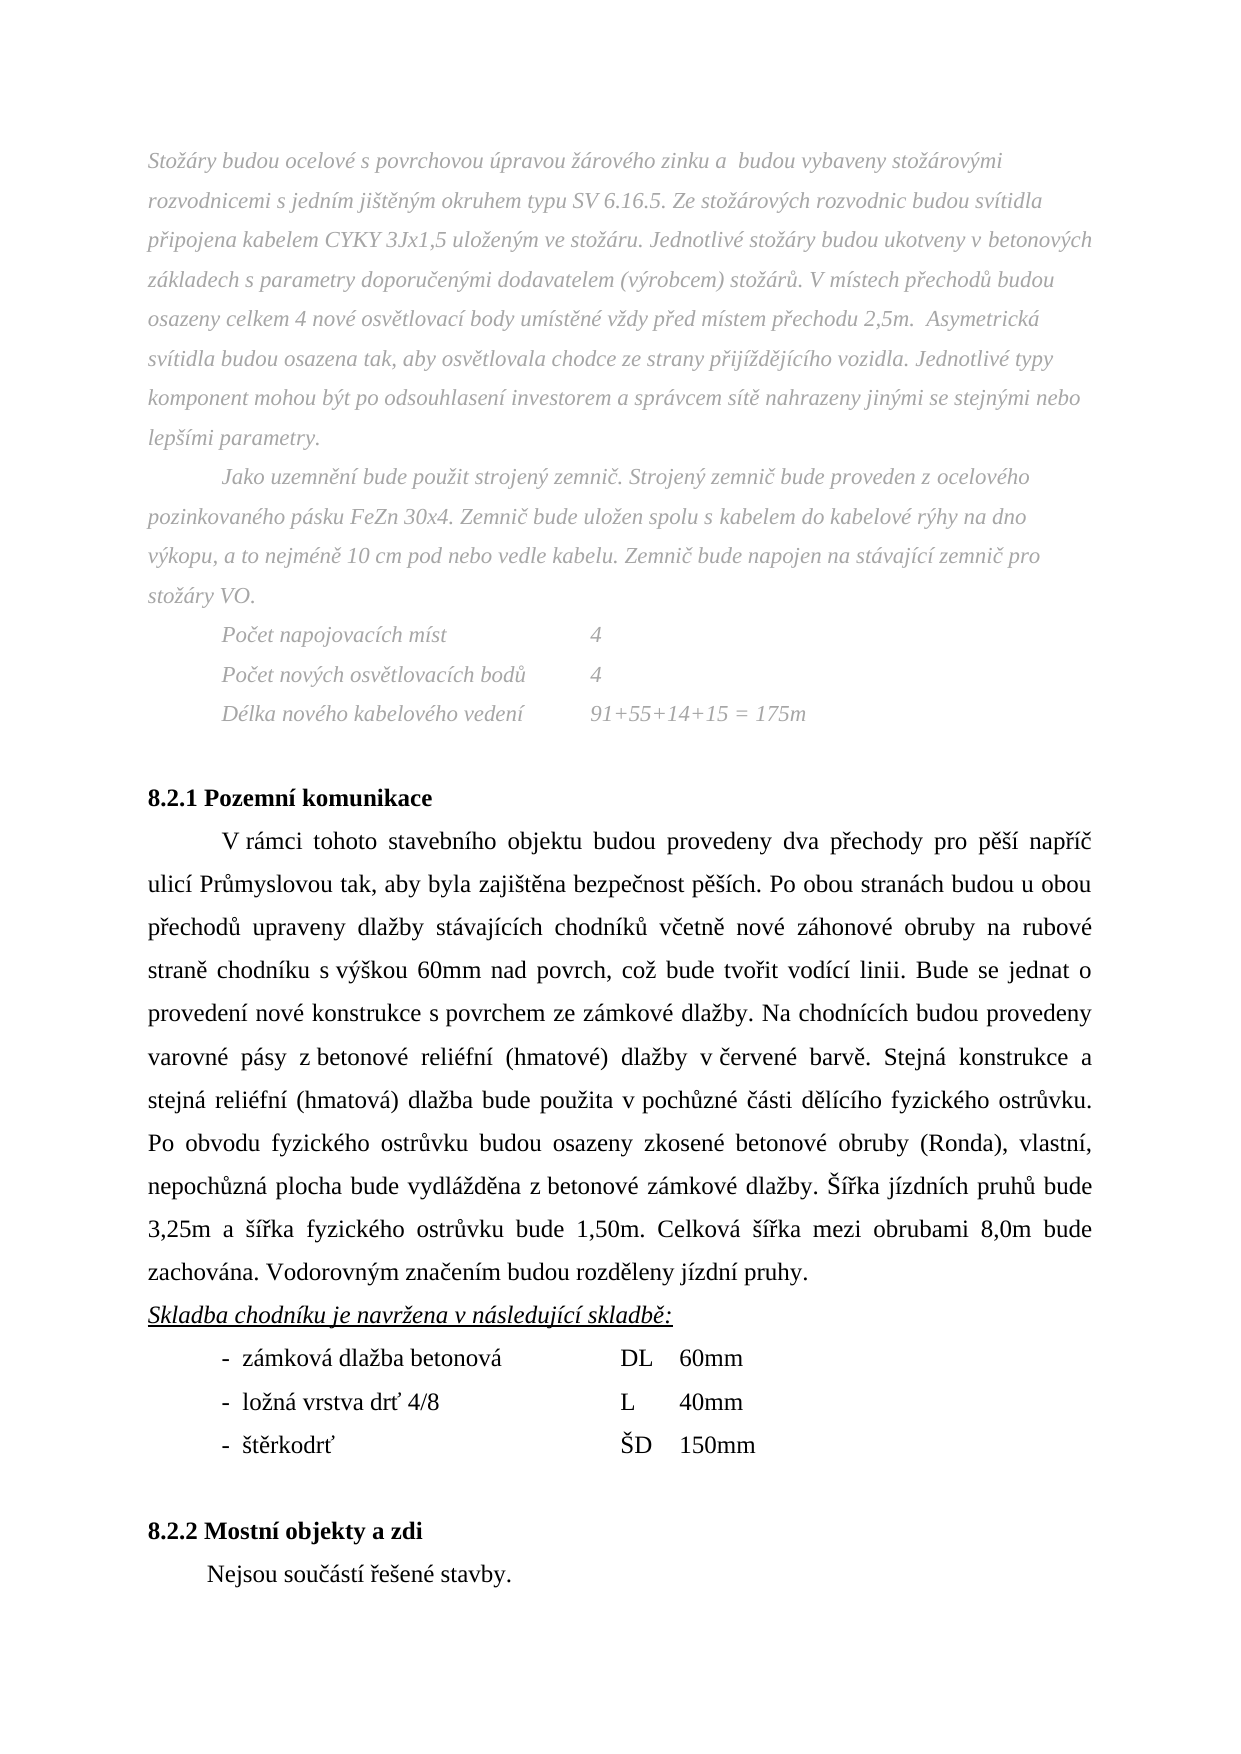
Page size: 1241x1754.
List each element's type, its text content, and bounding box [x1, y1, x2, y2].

text V rámci tohoto stavebního objektu budou provedeny dva přechody pro pěší napříč ulicí Průmyslovou tak, aby byla zajištěna bezpečnost pěších. Po obou stranách budou u obou přechodů upraveny dlažby stávajících chodníků včetně nové záhonové obruby na rubové straně chodníku s výškou 60mm nad povrch, což bude tvořit vodící linii. Bude se jednat o provedení nové konstrukce s povrchem ze zámkové dlažby. Na chodnících budou provedeny varovné pásy z betonové reliéfní (hmatové) dlažby v červené barvě. Stejná konstrukce a stejná reliéfní (hmatová) dlažba bude použita v pochůzné části dělícího fyzického ostrůvku. Po obvodu fyzického ostrůvku budou osazeny zkosené betonové obruby (Ronda), vlastní, nepochůzná plocha bude vydlážděna z betonové zámkové dlažby. Šířka jízdních pruhů bude 3,25m a šířka fyzického ostrůvku bude 1,50m. Celková šířka mezi obrubami 8,0m bude zachována. Vodorovným značením budou rozděleny jízdní pruhy. [148, 826, 1093, 1286]
text Jako uzemnění bude použit strojený zemnič. Strojený zemnič bude proveden z ocelového pozinkovaného pásku FeZn 30x4. Zemnič bude uložen spolu s kabelem do kabelové rýhy na dno výkopu, a to nejméně 10 cm pod nebo vedle kabelu. Zemnič bude napojen na stávající zemnič pro stožáry VO. [148, 463, 1093, 608]
text - ložná vrstva drť 4/8 L 40mm [148, 1387, 1093, 1415]
text 8.2.2 Mostní objekty a zdi [148, 1516, 1093, 1545]
text Délka nového kabelového vedení 91+55+14+15 = 175m [148, 700, 1093, 727]
text - zámková dlažba betonová DL 60mm [148, 1343, 1093, 1372]
text Počet napojovacích míst 4 [148, 621, 1093, 648]
text Počet nových osvětlovacích bodů 4 [148, 661, 1093, 687]
text - štěrkodrť ŠD 150mm [148, 1430, 1093, 1458]
text Nejsou součástí řešené stavby. [148, 1559, 1093, 1588]
text Skladba chodníku je navržena v následující skladbě: [148, 1300, 1093, 1329]
text Stožáry budou ocelové s povrchovou úpravou žárového zinku a budou vybaveny stožárovými rozvodnicemi s jedním jištěným okruhem typu SV 6.16.5. Ze stožárových rozvodnic budou svítidla připojena kabelem CYKY 3Jx1,5 uloženým ve stožáru. Jednotlivé stožáry budou ukotveny v betonových základech s parametry doporučenými dodavatelem (výrobcem) stožárů. V místech přechodů budou osazeny celkem 4 nové osvětlovací body umístěné vždy před místem přechodu 2,5m. Asymetrická svítidla budou osazena tak, aby osvětlovala chodce ze strany přijíždějícího vozidla. Jednotlivé typy komponent mohou být po odsouhlasení investorem a správcem sítě nahrazeny jinými se stejnými nebo lepšími parametry. [148, 148, 1093, 450]
text 8.2.1 Pozemní komunikace [148, 783, 1093, 812]
